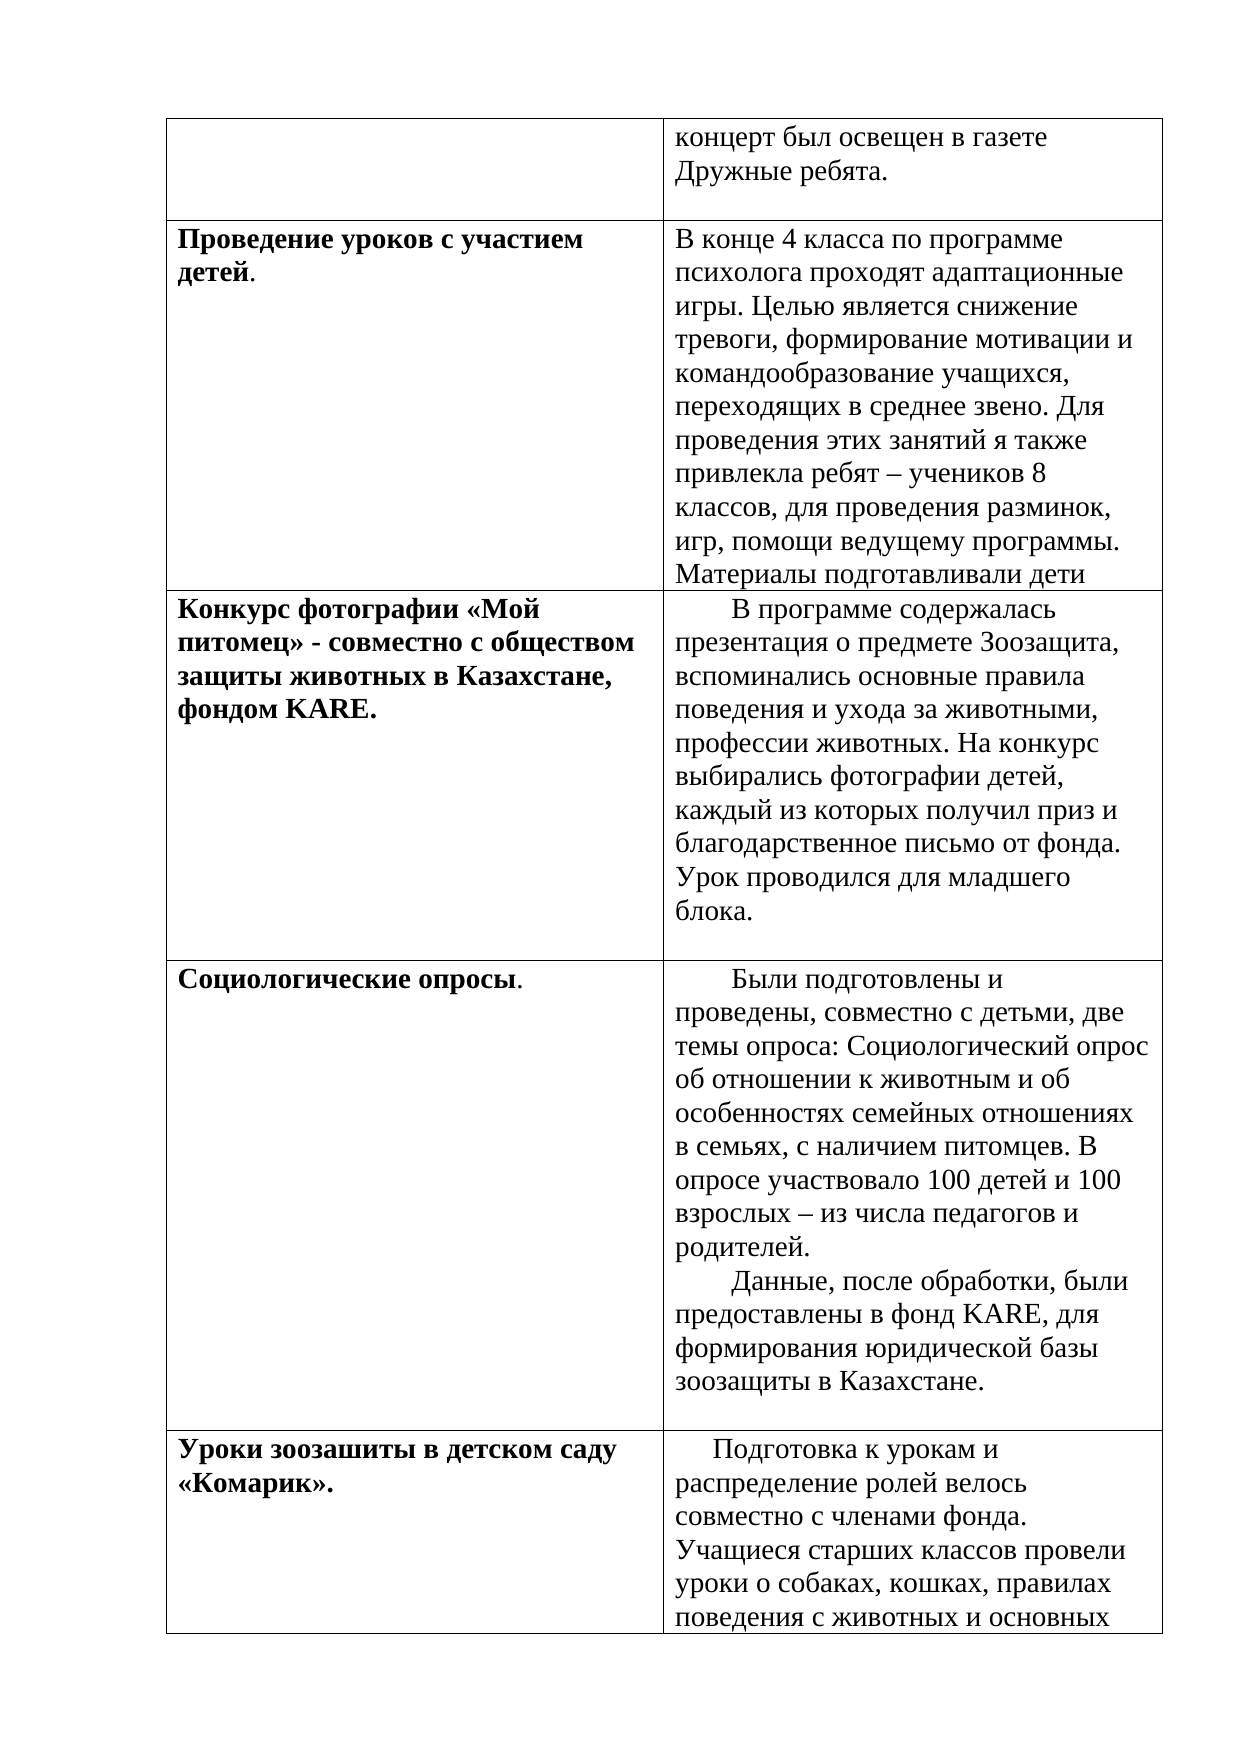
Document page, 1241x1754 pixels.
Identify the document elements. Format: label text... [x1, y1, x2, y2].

table_cell Были подготовлены и проведены, совместно с детьми, две темы опроса: Социологический опрос об отношении к животным и об особенностях семейных отношениях в семьях, с наличием питомцев. В опросе участвовало 100 детей и 100 взрослых – из числа педагогов и родителей. Данные, после обработки, были предоставлены в фонд KARE, для формирования юридической базы зоозащиты в Казахстане. [664, 961, 1162, 1430]
table_cell Конкурс фотографии «Мой питомец» - совместно с обществом защиты животных в Казахстане, фондом KARE. [167, 591, 663, 960]
table_cell Проведение уроков с участием детей. [167, 221, 663, 590]
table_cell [167, 1431, 663, 1633]
table_cell Социологические опросы. [167, 961, 663, 1430]
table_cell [664, 1431, 1162, 1633]
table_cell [664, 119, 1162, 220]
table_cell В программе содержалась презентация о предмете Зоозащита, вспоминались основные правила поведения и ухода за животными, профессии животных. На конкурс выбирались фотографии детей, каждый из которых получил приз и благодарственное письмо от фонда. Урок проводился для младшего блока. [664, 591, 1162, 960]
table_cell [167, 119, 663, 220]
table_cell В конце 4 класса по программе психолога проходят адаптационные игры. Целью является снижение тревоги, формирование мотивации и командообразование учащихся, переходящих в среднее звено. Для проведения этих занятий я также привлекла ребят – учеников 8 классов, для проведения разминок, игр, помощи ведущему программы. Материалы подготавливали дети [664, 221, 1162, 590]
